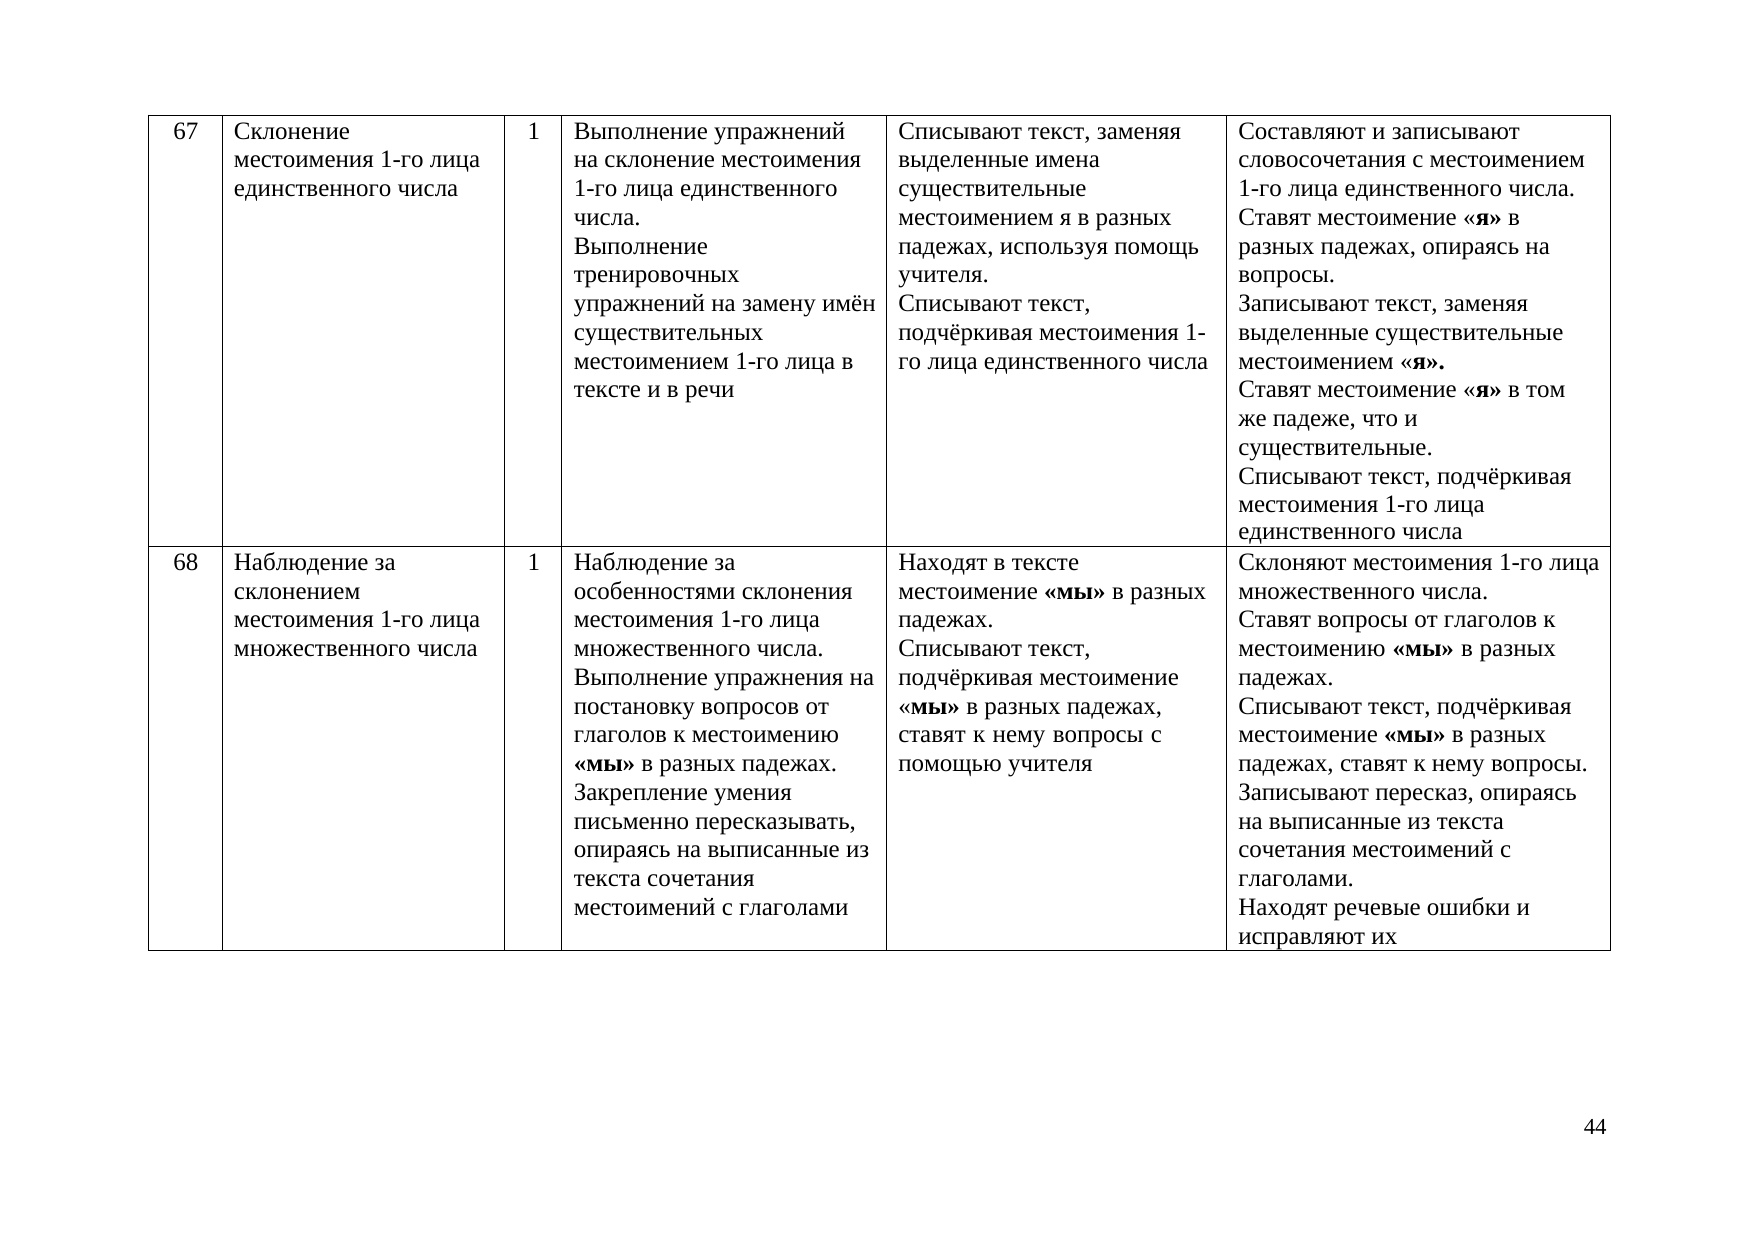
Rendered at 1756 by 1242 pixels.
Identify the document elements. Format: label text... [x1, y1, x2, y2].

table_header Составляют и записывают словосочетания с местоимением 1-го лица единственного числа. Ставят местоимение «я» в разных падежах, опираясь на вопросы. Записывают текст, заменяя выделенные существительные местоимением «я». Ставят местоимение «я» в том же падеже, что и существительные. Списывают текст, подчёркивая местоимения 1-го лица единственного числа [1227, 116, 1610, 546]
table_header Выполнение упражнений на склонение местоимения 1-го лица единственного числа. Выполнение тренировочных упражнений на замену имён существительных местоимением 1-го лица в тексте и в речи [562, 116, 886, 546]
table_header 67 [149, 116, 222, 546]
table_cell 1 [505, 547, 561, 949]
table_cell Находят в тексте местоимение «мы» в разных падежах. Списывают текст, подчёркивая местоимение «мы» в разных падежах, ставят к нему вопросы с помощью учителя [887, 547, 1226, 949]
table_cell 68 [149, 547, 222, 949]
table_cell Наблюдение за склонением местоимения 1-го лица множественного числа [223, 547, 504, 949]
table_cell Склоняют местоимения 1-го лица множественного числа. Ставят вопросы от глаголов к местоимению «мы» в разных падежах. Списывают текст, подчёркивая местоимение «мы» в разных падежах, ставят к нему вопросы. Записывают пересказ, опираясь на выписанные из текста сочетания местоимений с глаголами. Находят речевые ошибки и исправляют их [1227, 547, 1610, 949]
table_header Склонение местоимения 1-го лица единственного числа [223, 116, 504, 546]
table_cell Наблюдение за особенностями склонения местоимения 1-го лица множественного числа. Выполнение упражнения на постановку вопросов от глаголов к местоимению «мы» в разных падежах. Закрепление умения письменно пересказывать, опираясь на выписанные из текста сочетания местоимений с глаголами [562, 547, 886, 949]
table_header Списывают текст, заменяя выделенные имена существительные местоимением я в разных падежах, используя помощь учителя. Списывают текст, подчёркивая местоимения 1- го лица единственного числа [887, 116, 1226, 546]
table_header 1 [505, 116, 561, 546]
